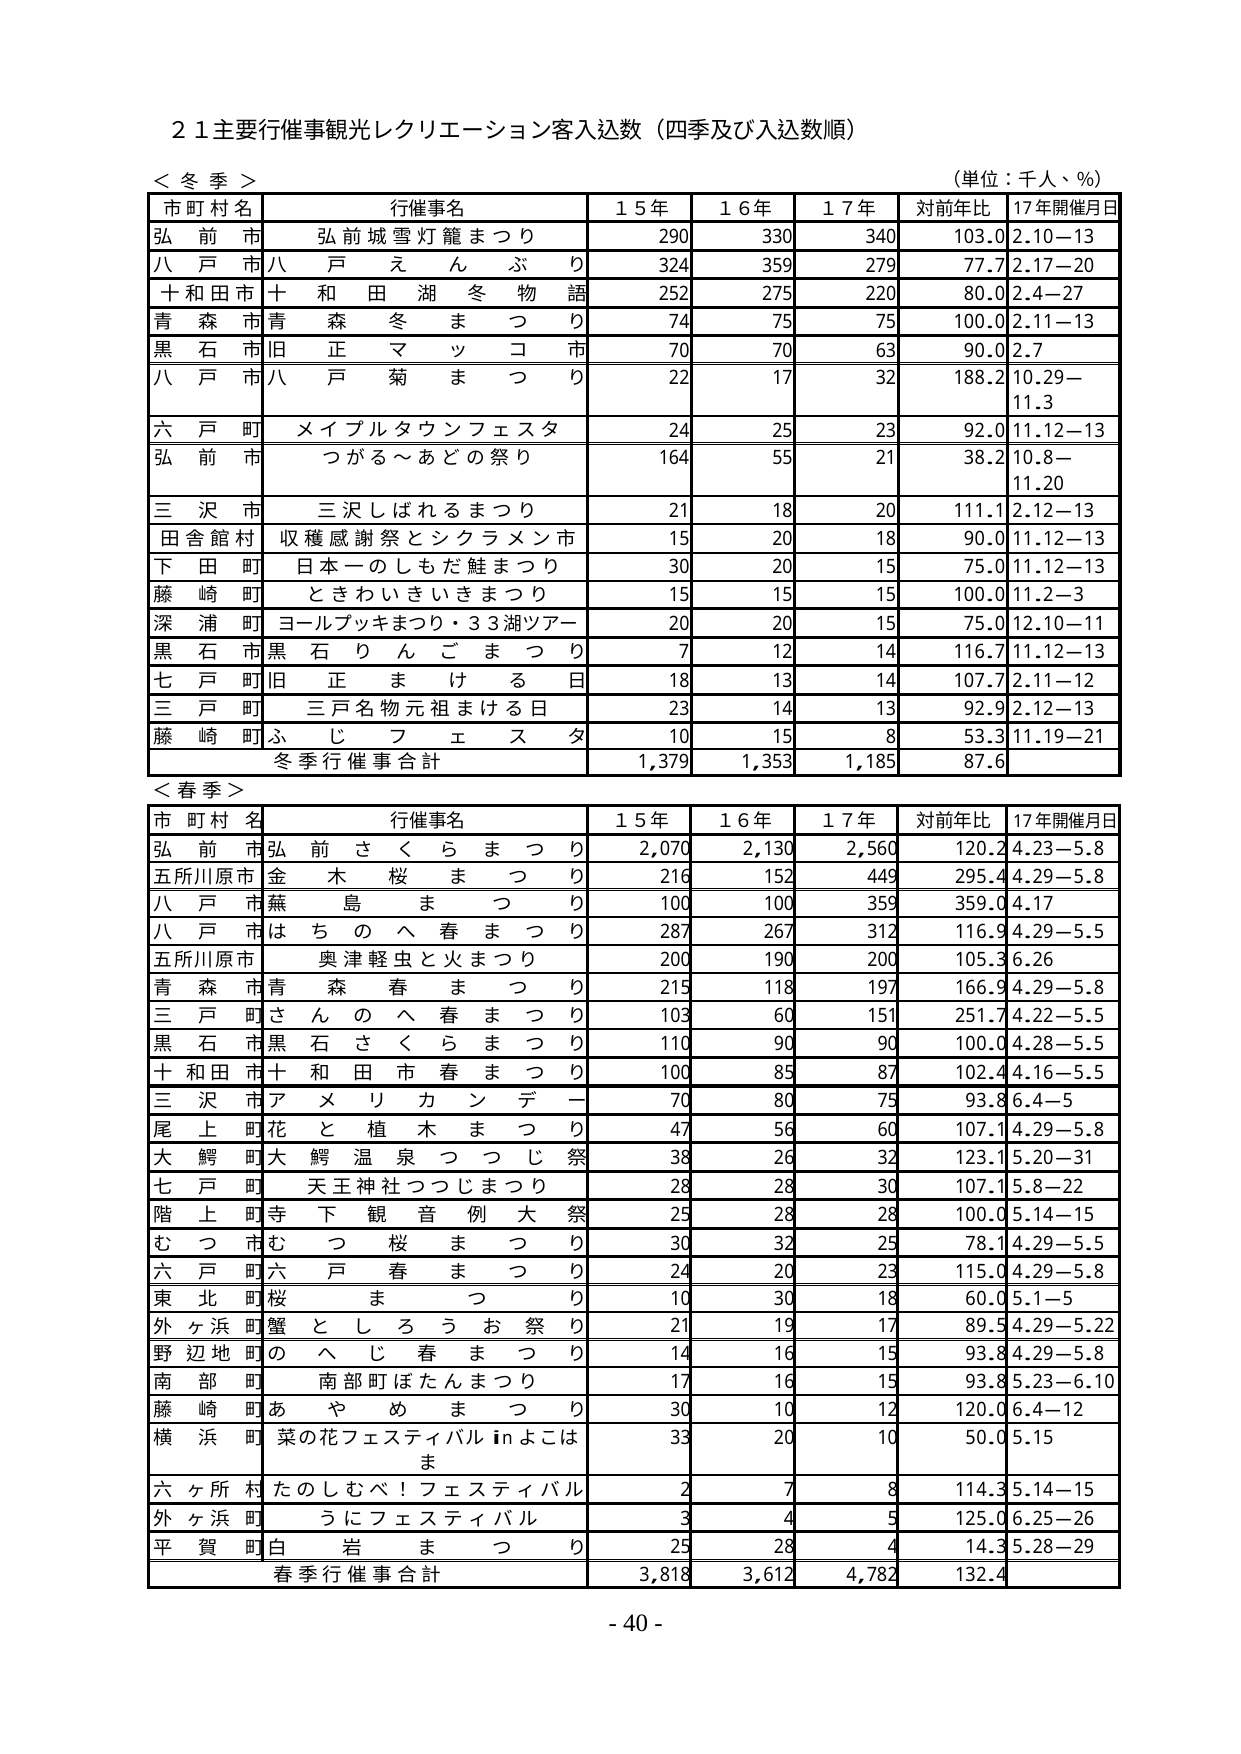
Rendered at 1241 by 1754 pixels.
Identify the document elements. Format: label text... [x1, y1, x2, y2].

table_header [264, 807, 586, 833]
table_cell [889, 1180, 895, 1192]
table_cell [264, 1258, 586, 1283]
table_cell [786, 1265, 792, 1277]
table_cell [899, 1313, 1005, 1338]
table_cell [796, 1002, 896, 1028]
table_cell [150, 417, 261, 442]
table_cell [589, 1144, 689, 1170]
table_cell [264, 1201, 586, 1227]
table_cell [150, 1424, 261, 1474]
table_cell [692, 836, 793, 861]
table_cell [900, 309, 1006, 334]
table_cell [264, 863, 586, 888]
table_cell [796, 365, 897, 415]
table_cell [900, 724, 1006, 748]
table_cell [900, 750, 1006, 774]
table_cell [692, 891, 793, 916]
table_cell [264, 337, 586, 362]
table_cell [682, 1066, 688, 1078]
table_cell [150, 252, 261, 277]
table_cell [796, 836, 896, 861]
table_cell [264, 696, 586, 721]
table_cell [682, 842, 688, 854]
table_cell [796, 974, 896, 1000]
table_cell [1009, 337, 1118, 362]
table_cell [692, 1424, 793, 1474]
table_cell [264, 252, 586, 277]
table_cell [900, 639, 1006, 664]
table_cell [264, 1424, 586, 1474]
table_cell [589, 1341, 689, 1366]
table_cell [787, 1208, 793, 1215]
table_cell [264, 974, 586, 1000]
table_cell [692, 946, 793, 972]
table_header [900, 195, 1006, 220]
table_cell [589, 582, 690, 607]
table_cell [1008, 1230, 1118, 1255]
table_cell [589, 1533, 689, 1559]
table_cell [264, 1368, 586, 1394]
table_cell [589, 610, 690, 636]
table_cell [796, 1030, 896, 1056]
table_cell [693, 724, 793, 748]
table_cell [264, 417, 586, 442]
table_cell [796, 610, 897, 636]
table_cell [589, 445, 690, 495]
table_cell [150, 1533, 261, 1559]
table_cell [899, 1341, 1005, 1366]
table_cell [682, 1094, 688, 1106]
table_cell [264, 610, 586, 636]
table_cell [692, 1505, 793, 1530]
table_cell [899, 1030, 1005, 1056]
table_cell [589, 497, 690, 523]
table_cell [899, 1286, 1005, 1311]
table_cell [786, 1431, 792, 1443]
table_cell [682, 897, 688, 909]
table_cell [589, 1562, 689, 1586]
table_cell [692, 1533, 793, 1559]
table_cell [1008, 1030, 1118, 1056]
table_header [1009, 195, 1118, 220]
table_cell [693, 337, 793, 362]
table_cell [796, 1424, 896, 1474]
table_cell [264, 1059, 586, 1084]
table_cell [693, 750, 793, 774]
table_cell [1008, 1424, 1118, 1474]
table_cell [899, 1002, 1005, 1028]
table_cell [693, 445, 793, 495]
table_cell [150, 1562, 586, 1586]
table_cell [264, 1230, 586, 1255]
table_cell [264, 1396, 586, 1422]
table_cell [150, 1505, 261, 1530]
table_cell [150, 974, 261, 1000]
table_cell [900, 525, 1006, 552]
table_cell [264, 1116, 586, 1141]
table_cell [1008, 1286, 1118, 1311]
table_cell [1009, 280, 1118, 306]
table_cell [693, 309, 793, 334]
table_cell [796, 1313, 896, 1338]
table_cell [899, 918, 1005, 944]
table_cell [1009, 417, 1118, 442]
text ＜ 冬 季 ＞ （単位：千人、％） [152, 171, 1186, 192]
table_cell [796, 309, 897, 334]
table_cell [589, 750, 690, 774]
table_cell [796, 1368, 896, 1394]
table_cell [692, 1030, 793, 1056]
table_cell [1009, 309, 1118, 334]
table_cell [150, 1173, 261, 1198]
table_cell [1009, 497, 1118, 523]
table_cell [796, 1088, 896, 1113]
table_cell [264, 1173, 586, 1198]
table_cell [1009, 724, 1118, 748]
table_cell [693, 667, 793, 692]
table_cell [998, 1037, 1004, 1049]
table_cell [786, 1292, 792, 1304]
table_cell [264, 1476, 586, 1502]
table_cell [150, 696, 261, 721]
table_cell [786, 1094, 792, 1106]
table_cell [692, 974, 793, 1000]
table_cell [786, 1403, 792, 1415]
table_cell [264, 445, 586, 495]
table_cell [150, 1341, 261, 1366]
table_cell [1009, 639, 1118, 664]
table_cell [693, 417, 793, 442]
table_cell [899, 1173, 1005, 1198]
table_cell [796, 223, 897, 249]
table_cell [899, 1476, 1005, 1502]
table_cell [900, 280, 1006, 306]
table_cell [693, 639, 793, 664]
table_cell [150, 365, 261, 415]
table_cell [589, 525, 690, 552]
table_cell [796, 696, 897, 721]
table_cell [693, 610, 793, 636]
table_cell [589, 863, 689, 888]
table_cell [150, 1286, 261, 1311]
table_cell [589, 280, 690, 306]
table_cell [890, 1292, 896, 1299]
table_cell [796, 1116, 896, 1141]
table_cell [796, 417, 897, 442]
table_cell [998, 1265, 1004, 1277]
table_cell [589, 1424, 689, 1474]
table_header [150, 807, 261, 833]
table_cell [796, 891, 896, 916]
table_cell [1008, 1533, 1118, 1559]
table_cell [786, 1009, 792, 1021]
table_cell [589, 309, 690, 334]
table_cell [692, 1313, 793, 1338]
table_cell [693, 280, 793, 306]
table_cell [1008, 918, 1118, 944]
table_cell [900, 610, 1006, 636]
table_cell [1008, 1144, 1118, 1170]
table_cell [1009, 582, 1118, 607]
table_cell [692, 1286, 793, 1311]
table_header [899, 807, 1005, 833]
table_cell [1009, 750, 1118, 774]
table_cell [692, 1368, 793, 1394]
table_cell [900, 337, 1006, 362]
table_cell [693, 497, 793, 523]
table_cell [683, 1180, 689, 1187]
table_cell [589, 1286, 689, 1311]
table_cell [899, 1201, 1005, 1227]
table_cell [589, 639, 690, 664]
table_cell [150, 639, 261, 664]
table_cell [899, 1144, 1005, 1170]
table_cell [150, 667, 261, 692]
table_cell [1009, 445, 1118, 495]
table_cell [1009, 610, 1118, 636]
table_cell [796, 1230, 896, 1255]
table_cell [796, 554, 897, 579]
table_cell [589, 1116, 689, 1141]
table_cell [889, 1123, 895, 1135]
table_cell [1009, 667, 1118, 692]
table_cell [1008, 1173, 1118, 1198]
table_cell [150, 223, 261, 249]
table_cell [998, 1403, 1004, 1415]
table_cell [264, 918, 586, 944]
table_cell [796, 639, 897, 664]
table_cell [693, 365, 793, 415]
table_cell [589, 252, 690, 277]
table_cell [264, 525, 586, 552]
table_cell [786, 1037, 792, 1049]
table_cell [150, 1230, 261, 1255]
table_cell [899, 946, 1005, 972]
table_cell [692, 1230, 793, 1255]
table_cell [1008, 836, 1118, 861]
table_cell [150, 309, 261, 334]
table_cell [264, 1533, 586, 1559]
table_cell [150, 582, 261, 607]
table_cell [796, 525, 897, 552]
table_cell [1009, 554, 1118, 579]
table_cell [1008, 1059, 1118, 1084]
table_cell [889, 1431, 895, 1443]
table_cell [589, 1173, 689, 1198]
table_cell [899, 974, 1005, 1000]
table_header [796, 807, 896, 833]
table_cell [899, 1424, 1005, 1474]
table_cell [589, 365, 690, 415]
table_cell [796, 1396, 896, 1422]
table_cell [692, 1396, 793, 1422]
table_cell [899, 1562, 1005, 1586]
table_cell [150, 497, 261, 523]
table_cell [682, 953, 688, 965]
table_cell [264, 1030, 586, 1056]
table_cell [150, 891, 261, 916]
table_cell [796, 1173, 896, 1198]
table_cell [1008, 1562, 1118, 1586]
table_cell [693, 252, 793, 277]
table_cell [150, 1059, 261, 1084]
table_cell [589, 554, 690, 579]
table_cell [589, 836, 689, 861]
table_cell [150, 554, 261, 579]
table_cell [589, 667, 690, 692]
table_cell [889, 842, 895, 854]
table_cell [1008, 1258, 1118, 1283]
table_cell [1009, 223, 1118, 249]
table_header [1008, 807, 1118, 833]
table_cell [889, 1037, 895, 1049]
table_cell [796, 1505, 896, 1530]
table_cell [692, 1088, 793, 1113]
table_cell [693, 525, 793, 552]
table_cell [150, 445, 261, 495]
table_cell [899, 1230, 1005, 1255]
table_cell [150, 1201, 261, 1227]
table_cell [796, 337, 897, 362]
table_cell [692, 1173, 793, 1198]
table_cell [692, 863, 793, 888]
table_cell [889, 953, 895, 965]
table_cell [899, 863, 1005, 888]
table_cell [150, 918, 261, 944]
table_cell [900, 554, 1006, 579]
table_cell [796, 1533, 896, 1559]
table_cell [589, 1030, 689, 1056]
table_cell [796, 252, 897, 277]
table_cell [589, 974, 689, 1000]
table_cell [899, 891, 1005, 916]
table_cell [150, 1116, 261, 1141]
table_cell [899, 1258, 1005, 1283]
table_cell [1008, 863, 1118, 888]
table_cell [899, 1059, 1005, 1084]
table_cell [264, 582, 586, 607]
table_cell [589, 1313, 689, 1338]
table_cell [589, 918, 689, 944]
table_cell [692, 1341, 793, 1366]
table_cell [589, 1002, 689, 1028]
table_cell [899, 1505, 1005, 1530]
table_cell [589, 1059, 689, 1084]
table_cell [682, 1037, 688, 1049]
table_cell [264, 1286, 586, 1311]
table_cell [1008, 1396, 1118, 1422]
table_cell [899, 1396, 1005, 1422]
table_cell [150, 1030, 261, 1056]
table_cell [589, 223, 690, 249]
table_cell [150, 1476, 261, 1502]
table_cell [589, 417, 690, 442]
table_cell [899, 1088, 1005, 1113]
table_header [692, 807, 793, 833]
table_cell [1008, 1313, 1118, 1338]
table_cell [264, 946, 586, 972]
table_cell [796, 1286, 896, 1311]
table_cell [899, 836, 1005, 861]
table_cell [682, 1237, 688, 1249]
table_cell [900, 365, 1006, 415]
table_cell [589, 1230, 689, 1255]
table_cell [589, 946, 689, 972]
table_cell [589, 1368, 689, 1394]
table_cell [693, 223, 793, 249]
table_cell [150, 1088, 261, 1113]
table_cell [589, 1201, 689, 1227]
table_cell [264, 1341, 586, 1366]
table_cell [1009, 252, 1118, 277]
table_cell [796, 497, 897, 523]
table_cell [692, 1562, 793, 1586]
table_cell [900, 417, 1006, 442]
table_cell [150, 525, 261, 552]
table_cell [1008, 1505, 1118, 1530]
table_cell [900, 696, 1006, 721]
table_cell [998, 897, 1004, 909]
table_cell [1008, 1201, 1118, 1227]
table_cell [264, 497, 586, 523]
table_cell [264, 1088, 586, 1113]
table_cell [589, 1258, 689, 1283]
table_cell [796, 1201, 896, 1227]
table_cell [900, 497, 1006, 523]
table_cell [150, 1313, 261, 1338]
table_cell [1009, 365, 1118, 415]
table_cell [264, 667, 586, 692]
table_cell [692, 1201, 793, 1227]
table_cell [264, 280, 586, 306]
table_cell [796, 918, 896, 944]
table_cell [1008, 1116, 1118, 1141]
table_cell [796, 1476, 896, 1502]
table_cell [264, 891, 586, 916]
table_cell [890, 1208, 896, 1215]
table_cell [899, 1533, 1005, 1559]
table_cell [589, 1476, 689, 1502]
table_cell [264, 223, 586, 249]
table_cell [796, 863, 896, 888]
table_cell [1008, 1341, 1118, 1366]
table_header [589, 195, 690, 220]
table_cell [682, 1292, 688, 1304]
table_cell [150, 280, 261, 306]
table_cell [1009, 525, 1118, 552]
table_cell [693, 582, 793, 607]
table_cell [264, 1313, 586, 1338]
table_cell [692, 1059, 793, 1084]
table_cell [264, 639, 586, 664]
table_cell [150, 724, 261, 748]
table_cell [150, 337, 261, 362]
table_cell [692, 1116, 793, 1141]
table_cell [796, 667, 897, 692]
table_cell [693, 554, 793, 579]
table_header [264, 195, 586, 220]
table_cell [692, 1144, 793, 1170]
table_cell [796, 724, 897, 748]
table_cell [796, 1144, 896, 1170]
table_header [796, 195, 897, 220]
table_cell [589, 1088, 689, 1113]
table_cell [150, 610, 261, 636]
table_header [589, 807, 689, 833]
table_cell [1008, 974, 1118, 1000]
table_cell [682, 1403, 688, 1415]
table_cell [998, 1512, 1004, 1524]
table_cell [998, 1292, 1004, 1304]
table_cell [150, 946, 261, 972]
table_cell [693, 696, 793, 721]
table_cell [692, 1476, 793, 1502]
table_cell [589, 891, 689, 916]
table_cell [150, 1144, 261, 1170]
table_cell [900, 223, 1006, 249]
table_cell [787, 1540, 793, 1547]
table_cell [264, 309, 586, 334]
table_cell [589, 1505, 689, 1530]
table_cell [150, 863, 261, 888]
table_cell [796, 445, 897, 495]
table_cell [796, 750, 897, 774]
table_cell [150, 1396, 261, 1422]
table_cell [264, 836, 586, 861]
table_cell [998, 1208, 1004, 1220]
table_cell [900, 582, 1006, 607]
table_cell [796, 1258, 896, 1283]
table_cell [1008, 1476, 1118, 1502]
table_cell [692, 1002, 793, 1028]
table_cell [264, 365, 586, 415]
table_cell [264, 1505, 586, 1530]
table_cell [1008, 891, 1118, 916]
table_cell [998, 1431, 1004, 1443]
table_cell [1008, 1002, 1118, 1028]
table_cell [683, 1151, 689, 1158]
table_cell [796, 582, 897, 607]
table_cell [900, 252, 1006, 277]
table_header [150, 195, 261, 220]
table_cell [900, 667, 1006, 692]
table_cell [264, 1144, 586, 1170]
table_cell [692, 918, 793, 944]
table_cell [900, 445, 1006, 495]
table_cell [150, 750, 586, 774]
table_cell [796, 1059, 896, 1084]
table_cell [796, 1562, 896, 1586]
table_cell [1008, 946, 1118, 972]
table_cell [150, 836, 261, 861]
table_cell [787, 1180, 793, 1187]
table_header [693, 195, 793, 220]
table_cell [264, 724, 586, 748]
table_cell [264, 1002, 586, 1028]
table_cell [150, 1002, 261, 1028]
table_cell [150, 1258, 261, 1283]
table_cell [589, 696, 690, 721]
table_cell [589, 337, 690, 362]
text - 40 - [465, 1608, 805, 1637]
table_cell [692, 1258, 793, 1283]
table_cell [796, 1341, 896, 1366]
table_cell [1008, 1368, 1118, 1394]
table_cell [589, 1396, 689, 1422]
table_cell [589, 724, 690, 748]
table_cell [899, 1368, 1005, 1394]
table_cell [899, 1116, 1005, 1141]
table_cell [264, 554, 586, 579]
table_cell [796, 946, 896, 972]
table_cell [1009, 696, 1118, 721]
text ＜ 春 季 ＞ [152, 777, 1186, 802]
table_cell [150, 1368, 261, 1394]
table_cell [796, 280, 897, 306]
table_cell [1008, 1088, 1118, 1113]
